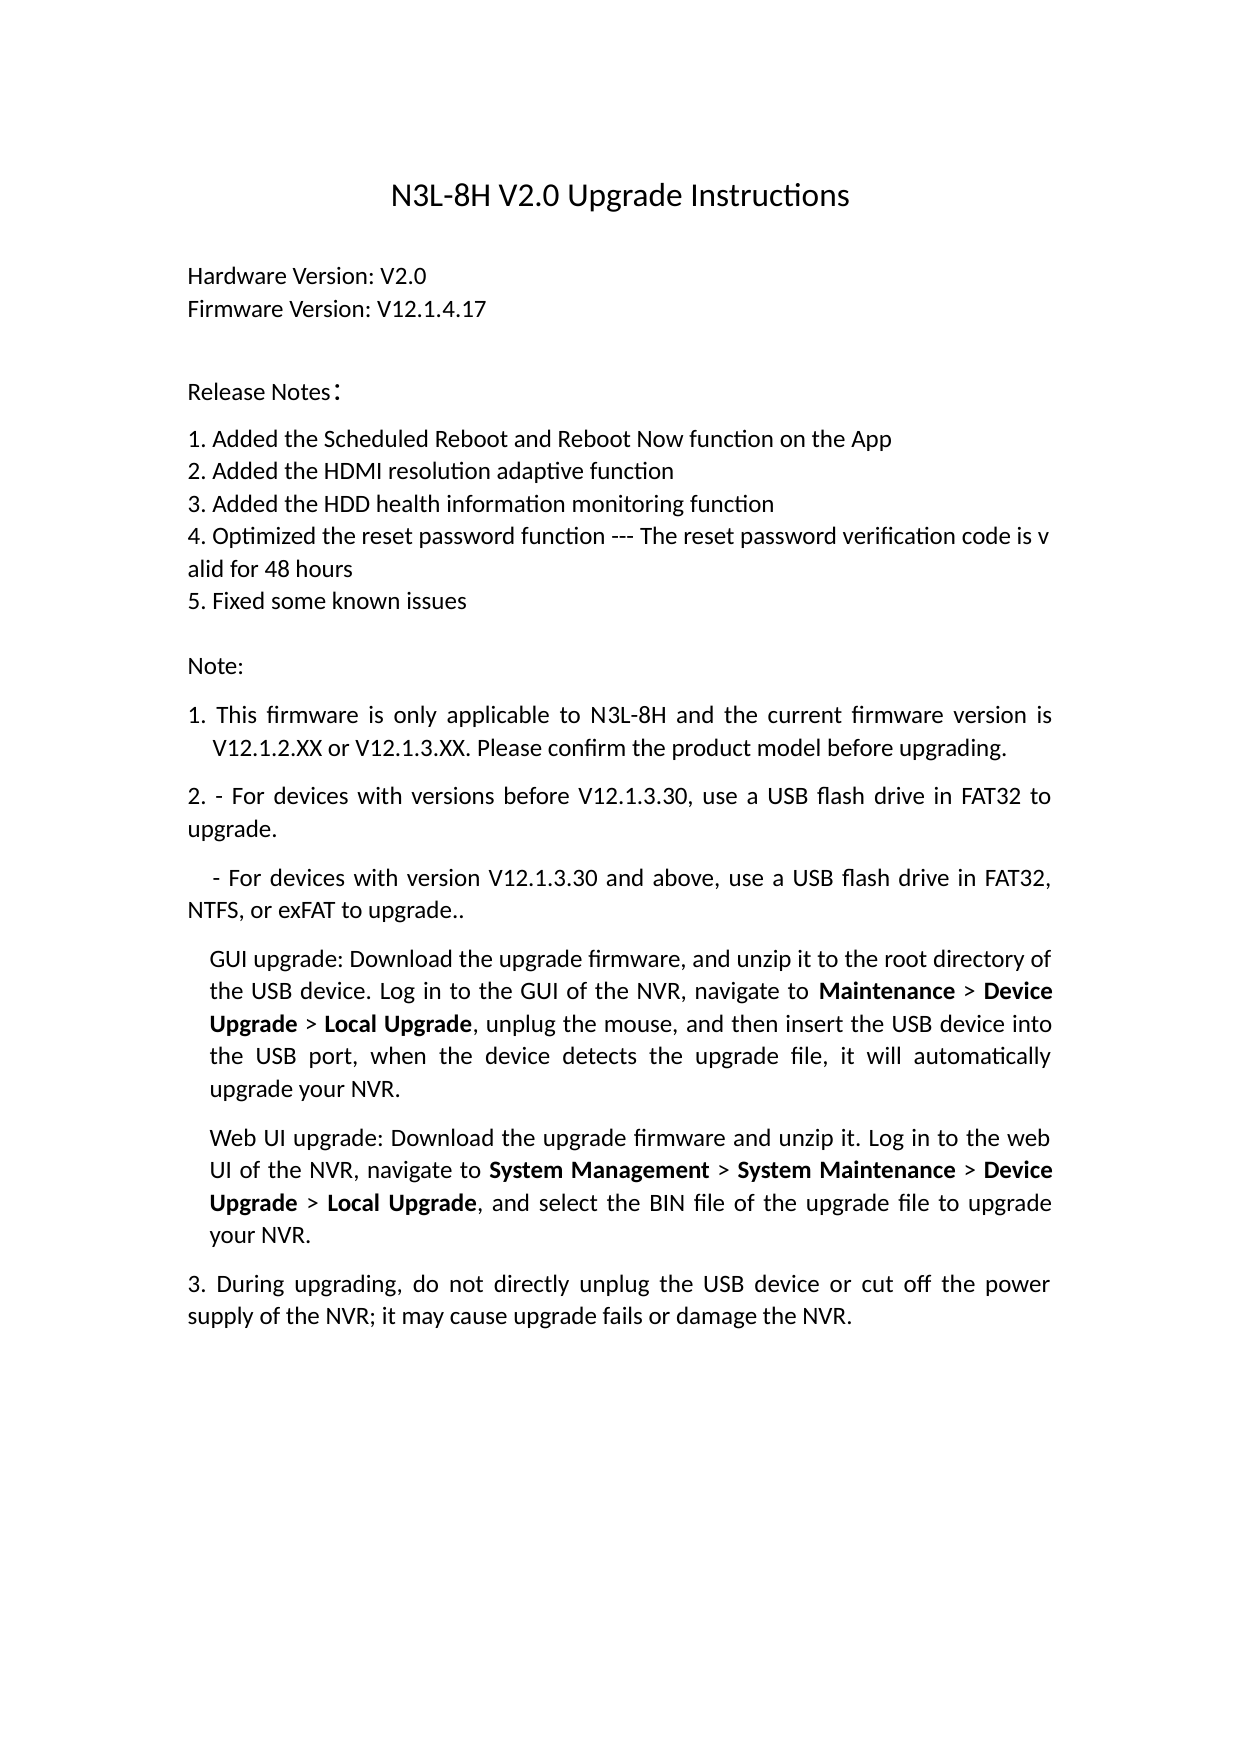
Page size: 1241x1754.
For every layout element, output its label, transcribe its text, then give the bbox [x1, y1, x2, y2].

text N3L-8H V2.0 Upgrade Instructions [187, 162, 1053, 227]
text Firmware Version: V12.1.4.17 [187, 292, 1053, 324]
text GUI upgrade: Download the upgrade firmware, and unzip it to the root directory of the USB device. Log in to the GUI of the NVR, navigate to Maintenance > Device Upgrade > Local Upgrade, unplug the mouse, and then insert the USB device into the USB port, when the device detects the upgrade file, it will automatically upgrade your NVR. [209, 942, 1053, 1104]
text 2. - For devices with versions before V12.1.3.30, use a USB flash drive in FAT32 to upgrade. [187, 779, 1053, 844]
text - For devices with version V12.1.3.30 and above, use a USB flash drive in FAT32, NTFS, or exFAT to upgrade.. [187, 861, 1053, 926]
text Hardware Version: V2.0 [187, 259, 1053, 292]
text 3. During upgrading, do not directly unplug the USB device or cut off the power supply of the NVR; it may cause upgrade fails or damage the NVR. [187, 1267, 1053, 1332]
list Note: [187, 649, 1053, 682]
text Web UI upgrade: Download the upgrade firmware and unzip it. Log in to the web UI of the NVR, navigate to System Management > System Maintenance > Device Upgrade > Local Upgrade, and select the BIN file of the upgrade file to upgrade your NVR. [209, 1121, 1053, 1251]
text 1. This firmware is only applicable to N3L-8H and the current firmware version is V12.1.2.XX or V12.1.3.XX. Please confirm the product model before upgrading. [187, 698, 1053, 763]
list 1. Added the Scheduled Reboot and Reboot Now function on the App 2. Added the HDMI resolution adaptive function 3. Added the HDD health information monitoring function 4. Optimized the reset password function --- The reset password verification code is valid for 48 hours 5. Fixed some known issues [187, 422, 1053, 617]
text Release Notes： [187, 357, 1053, 422]
